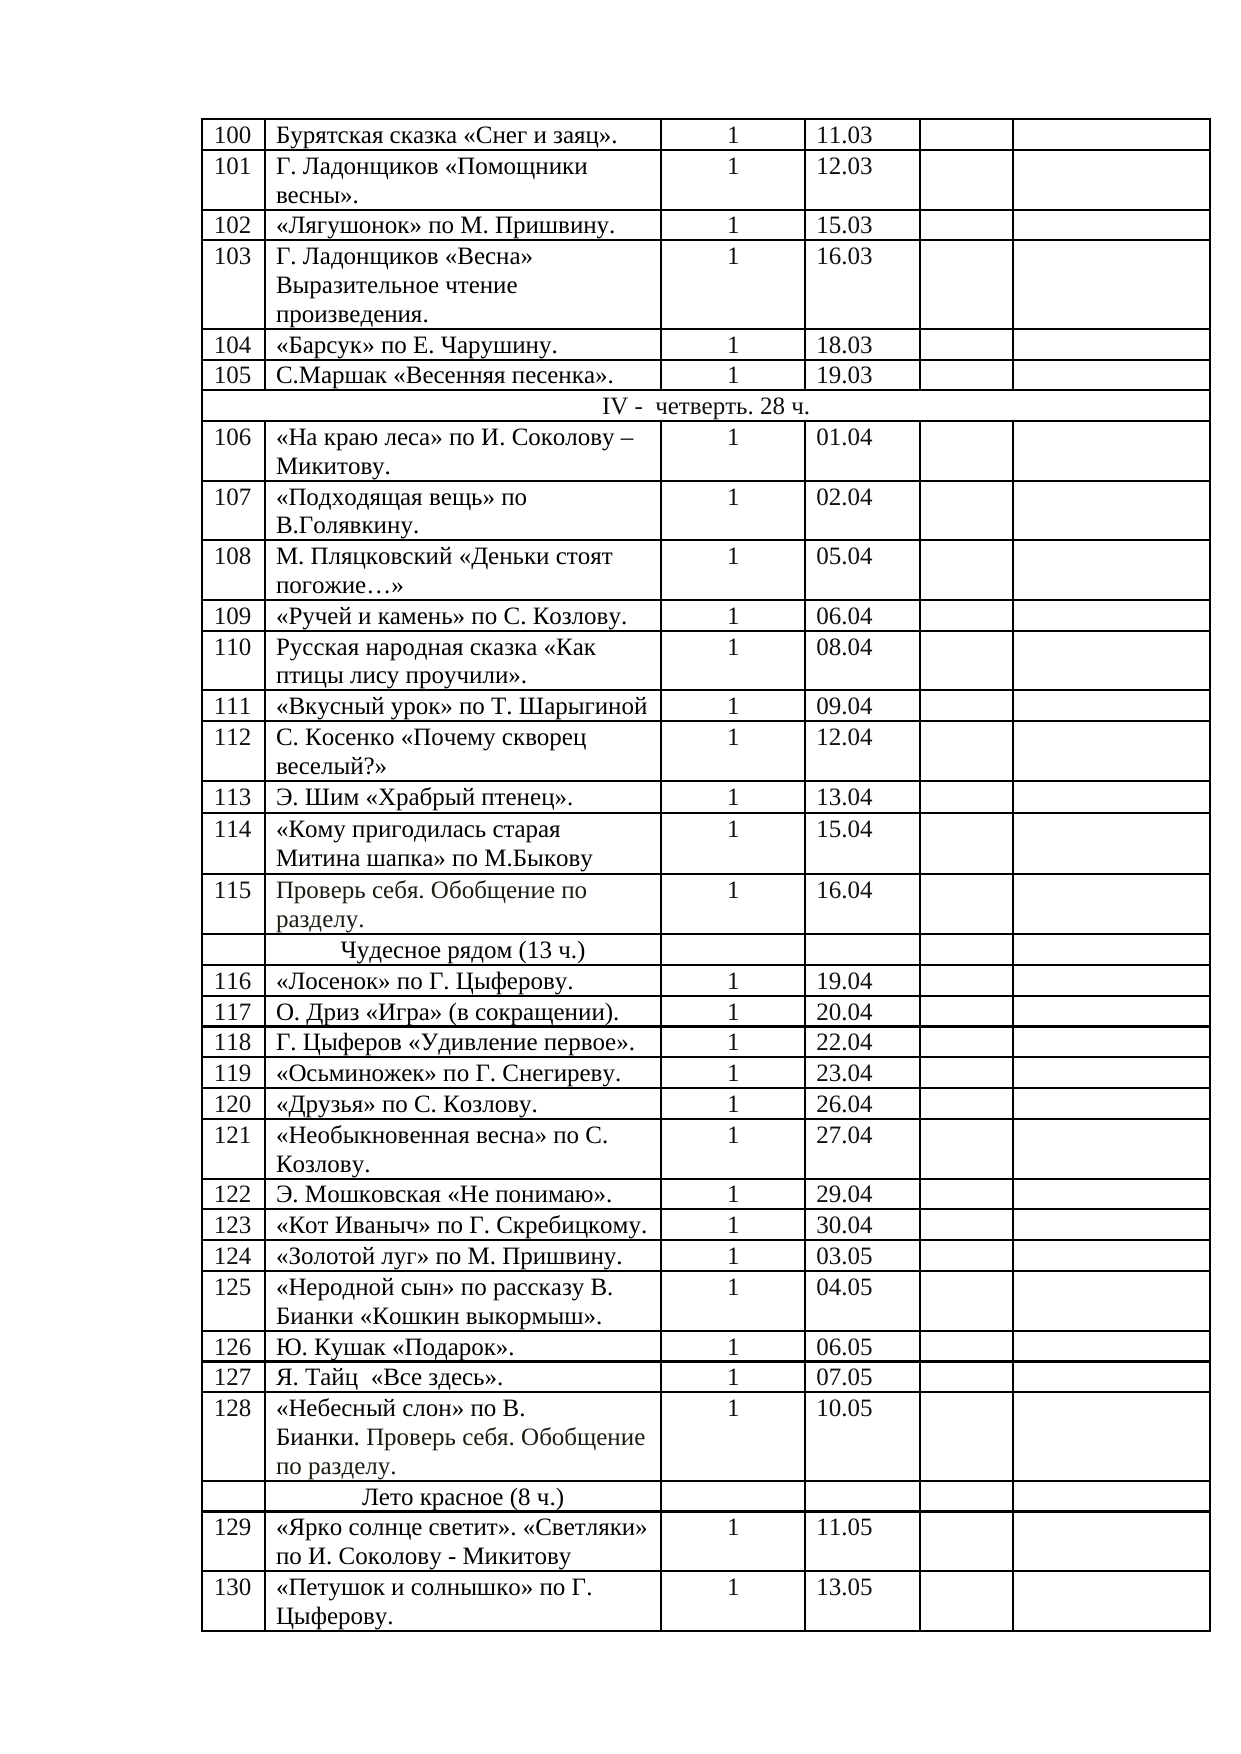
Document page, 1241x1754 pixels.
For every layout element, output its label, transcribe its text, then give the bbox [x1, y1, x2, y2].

table_cell [1014, 361, 1209, 389]
table_cell [1014, 1120, 1209, 1177]
table_cell [1014, 1513, 1209, 1570]
table_cell М. Пляцковский «Деньки стоят погожие…» [266, 541, 660, 599]
table_cell «Барсук» по Е. Чарушину. [266, 330, 660, 358]
table_cell [921, 966, 1012, 994]
table_cell 1 [662, 1272, 804, 1329]
table_cell 120 [203, 1089, 264, 1118]
table_cell [1014, 241, 1209, 328]
table_cell 1 [662, 1332, 804, 1360]
table_cell Русская народная сказка «Как птицы лису проучили». [266, 632, 660, 689]
table_cell [1014, 966, 1209, 994]
table_cell 116 [203, 966, 264, 994]
table_cell «Лягушонок» по М. Пришвину. [266, 211, 660, 239]
table_cell «Небесный слон» по В. Бианки. Проверь себя. Обобщение по разделу. [266, 1393, 660, 1479]
table_cell Чудесное рядом (13 ч.) [266, 935, 660, 964]
table_cell [203, 1482, 264, 1510]
table_cell «Подходящая вещь» по В.Голявкину. [266, 482, 660, 539]
table_cell 05.04 [806, 541, 919, 599]
table_cell 1 [662, 211, 804, 239]
table_cell 1 [662, 241, 804, 328]
table_cell «На краю леса» по И. Соколову – Микитову. [266, 422, 660, 480]
table_cell [1014, 601, 1209, 630]
table_cell 1 [662, 482, 804, 539]
table_cell 112 [203, 722, 264, 780]
table_cell 1 [662, 422, 804, 480]
table_cell 103 [203, 241, 264, 328]
table_cell [921, 241, 1012, 328]
table_cell [1014, 482, 1209, 539]
table_cell 04.05 [806, 1272, 919, 1329]
table_cell [921, 875, 1012, 933]
table_cell 07.05 [806, 1363, 919, 1391]
table_cell 1 [662, 1089, 804, 1118]
table_cell 1 [662, 1210, 804, 1239]
table_cell [921, 782, 1012, 812]
table_cell 1 [662, 1180, 804, 1208]
table_cell [921, 1180, 1012, 1208]
table_cell 124 [203, 1241, 264, 1270]
table_cell «Лосенок» по Г. Цыферову. [266, 966, 660, 994]
table_cell [1014, 1028, 1209, 1056]
table_cell Ю. Кушак «Подарок». [266, 1332, 660, 1360]
table_cell С.Маршак «Весенняя песенка». [266, 361, 660, 389]
table_cell 11.05 [806, 1513, 919, 1570]
table_cell 109 [203, 601, 264, 630]
table_cell [1014, 997, 1209, 1025]
table_cell [1014, 1363, 1209, 1391]
table_cell 106 [203, 422, 264, 480]
table_cell [1014, 935, 1209, 964]
table_cell 13.04 [806, 782, 919, 812]
table_cell [1014, 814, 1209, 873]
table_cell [921, 1028, 1012, 1056]
table_cell 1 [662, 120, 804, 149]
table_cell 125 [203, 1272, 264, 1329]
table_cell 101 [203, 151, 264, 208]
table_cell [806, 1482, 919, 1510]
table_cell Э. Мошковская «Не понимаю». [266, 1180, 660, 1208]
table_cell 03.05 [806, 1241, 919, 1270]
table_cell 102 [203, 211, 264, 239]
table_cell 1 [662, 601, 804, 630]
table_cell 23.04 [806, 1058, 919, 1087]
table_cell 29.04 [806, 1180, 919, 1208]
table_cell Г. Ладонщиков «Весна» Выразительное чтение произведения. [266, 241, 660, 328]
table_cell [921, 1482, 1012, 1510]
table_cell 1 [662, 814, 804, 873]
table_cell 1 [662, 997, 804, 1025]
table_cell 130 [203, 1572, 264, 1629]
table_cell [921, 1120, 1012, 1177]
table_cell [921, 1241, 1012, 1270]
table_cell 108 [203, 541, 264, 599]
table_cell [1014, 1482, 1209, 1510]
table_cell 15.04 [806, 814, 919, 873]
table_cell [662, 935, 804, 964]
table_cell «Неродной сын» по рассказу В. Бианки «Кошкин выкормыш». [266, 1272, 660, 1329]
table_cell О. Дриз «Игра» (в сокращении). [266, 997, 660, 1025]
table_cell [921, 211, 1012, 239]
table_cell [921, 541, 1012, 599]
table_cell [921, 1210, 1012, 1239]
table_cell 110 [203, 632, 264, 689]
table_cell [921, 151, 1012, 208]
table_cell IV - четверть. 28 ч. [203, 391, 1209, 420]
table_cell 1 [662, 966, 804, 994]
table_cell 113 [203, 782, 264, 812]
table_cell 19.03 [806, 361, 919, 389]
table_cell 1 [662, 1028, 804, 1056]
table_cell 20.04 [806, 997, 919, 1025]
table_cell Проверь себя. Обобщение по разделу. [266, 875, 660, 933]
table_cell 12.04 [806, 722, 919, 780]
table_cell [203, 935, 264, 964]
table_cell «Золотой луг» по М. Пришвину. [266, 1241, 660, 1270]
table_cell «Друзья» по С. Козлову. [266, 1089, 660, 1118]
table_cell 1 [662, 1572, 804, 1629]
table_cell 1 [662, 722, 804, 780]
table_cell [1014, 330, 1209, 358]
table_cell [1014, 1393, 1209, 1479]
table_cell [1014, 211, 1209, 239]
table_cell [1014, 1180, 1209, 1208]
table_cell [806, 935, 919, 964]
table_cell 16.04 [806, 875, 919, 933]
table_cell [921, 601, 1012, 630]
table_cell [921, 120, 1012, 149]
table_cell 16.03 [806, 241, 919, 328]
table_cell «Ярко солнце светит». «Светляки» по И. Соколову - Микитову [266, 1513, 660, 1570]
table_cell [1014, 632, 1209, 689]
table_cell [921, 632, 1012, 689]
table_cell 1 [662, 1241, 804, 1270]
table_cell [1014, 541, 1209, 599]
table_cell [921, 1513, 1012, 1570]
table_cell [1014, 691, 1209, 720]
table_cell [1014, 1089, 1209, 1118]
table_cell [921, 1363, 1012, 1391]
table_cell 114 [203, 814, 264, 873]
table_cell 18.03 [806, 330, 919, 358]
table_cell 1 [662, 361, 804, 389]
table_cell 111 [203, 691, 264, 720]
table_cell [1014, 1332, 1209, 1360]
table_cell [921, 935, 1012, 964]
table_cell 115 [203, 875, 264, 933]
table_cell [1014, 151, 1209, 208]
table_cell Г. Ладонщиков «Помощники весны». [266, 151, 660, 208]
table_cell [1014, 722, 1209, 780]
table_cell 02.04 [806, 482, 919, 539]
table_cell 1 [662, 1393, 804, 1479]
table_cell 117 [203, 997, 264, 1025]
table_cell 11.03 [806, 120, 919, 149]
table_cell С. Косенко «Почему скворец веселый?» [266, 722, 660, 780]
table_cell «Осьминожек» по Г. Снегиреву. [266, 1058, 660, 1087]
table_cell [921, 422, 1012, 480]
table_cell [1014, 1272, 1209, 1329]
table_cell 122 [203, 1180, 264, 1208]
table_cell 100 [203, 120, 264, 149]
table_cell 10.05 [806, 1393, 919, 1479]
table_cell 126 [203, 1332, 264, 1360]
table_cell 15.03 [806, 211, 919, 239]
table_cell «Необыкновенная весна» по С. Козлову. [266, 1120, 660, 1177]
table_cell «Кому пригодилась старая Митина шапка» по М.Быкову [266, 814, 660, 873]
table_cell «Вкусный урок» по Т. Шарыгиной [266, 691, 660, 720]
table_cell [921, 722, 1012, 780]
table_cell 127 [203, 1363, 264, 1391]
table_cell 1 [662, 151, 804, 208]
table_cell [1014, 120, 1209, 149]
table_cell 1 [662, 541, 804, 599]
table_cell 121 [203, 1120, 264, 1177]
table_cell 119 [203, 1058, 264, 1087]
table_cell Э. Шим «Храбрый птенец». [266, 782, 660, 812]
table_cell 01.04 [806, 422, 919, 480]
table_cell 1 [662, 1363, 804, 1391]
table_cell 13.05 [806, 1572, 919, 1629]
table_cell [921, 482, 1012, 539]
table_cell 06.04 [806, 601, 919, 630]
table_cell [921, 1272, 1012, 1329]
table_cell [921, 814, 1012, 873]
table_cell 09.04 [806, 691, 919, 720]
table_cell 123 [203, 1210, 264, 1239]
table_cell [662, 1482, 804, 1510]
table_cell 1 [662, 330, 804, 358]
table_cell «Кот Иваныч» по Г. Скребицкому. [266, 1210, 660, 1239]
table_cell 128 [203, 1393, 264, 1479]
table_cell [921, 1089, 1012, 1118]
table_cell 26.04 [806, 1089, 919, 1118]
table_cell 104 [203, 330, 264, 358]
table_cell [1014, 422, 1209, 480]
table_cell 1 [662, 1120, 804, 1177]
table_cell [921, 1393, 1012, 1479]
table_cell [921, 1332, 1012, 1360]
table_cell [1014, 1058, 1209, 1087]
table_cell 27.04 [806, 1120, 919, 1177]
table_cell [1014, 1210, 1209, 1239]
table_cell 107 [203, 482, 264, 539]
table_cell 06.05 [806, 1332, 919, 1360]
table_cell [1014, 1241, 1209, 1270]
table_cell 1 [662, 691, 804, 720]
table_cell Лето красное (8 ч.) [266, 1482, 660, 1510]
table_cell 1 [662, 632, 804, 689]
table_cell 1 [662, 782, 804, 812]
table_cell [921, 330, 1012, 358]
table_cell «Петушок и солнышко» по Г. Цыферову. [266, 1572, 660, 1629]
table_cell [921, 1572, 1012, 1629]
table_cell [921, 1058, 1012, 1087]
table_cell [1014, 875, 1209, 933]
table_cell 12.03 [806, 151, 919, 208]
table_cell 129 [203, 1513, 264, 1570]
table_cell 118 [203, 1028, 264, 1056]
table_cell 105 [203, 361, 264, 389]
table_cell 30.04 [806, 1210, 919, 1239]
table_cell [921, 361, 1012, 389]
table_cell 1 [662, 1058, 804, 1087]
table_cell Г. Цыферов «Удивление первое». [266, 1028, 660, 1056]
table_cell [1014, 1572, 1209, 1629]
table_cell Я. Тайц «Все здесь». [266, 1363, 660, 1391]
table_cell 1 [662, 875, 804, 933]
table_cell 22.04 [806, 1028, 919, 1056]
table_cell Бурятская сказка «Снег и заяц». [266, 120, 660, 149]
table_cell 1 [662, 1513, 804, 1570]
table_cell [921, 997, 1012, 1025]
table_cell «Ручей и камень» по С. Козлову. [266, 601, 660, 630]
table_cell [1014, 782, 1209, 812]
table_cell 08.04 [806, 632, 919, 689]
table_cell 19.04 [806, 966, 919, 994]
table_cell [921, 691, 1012, 720]
